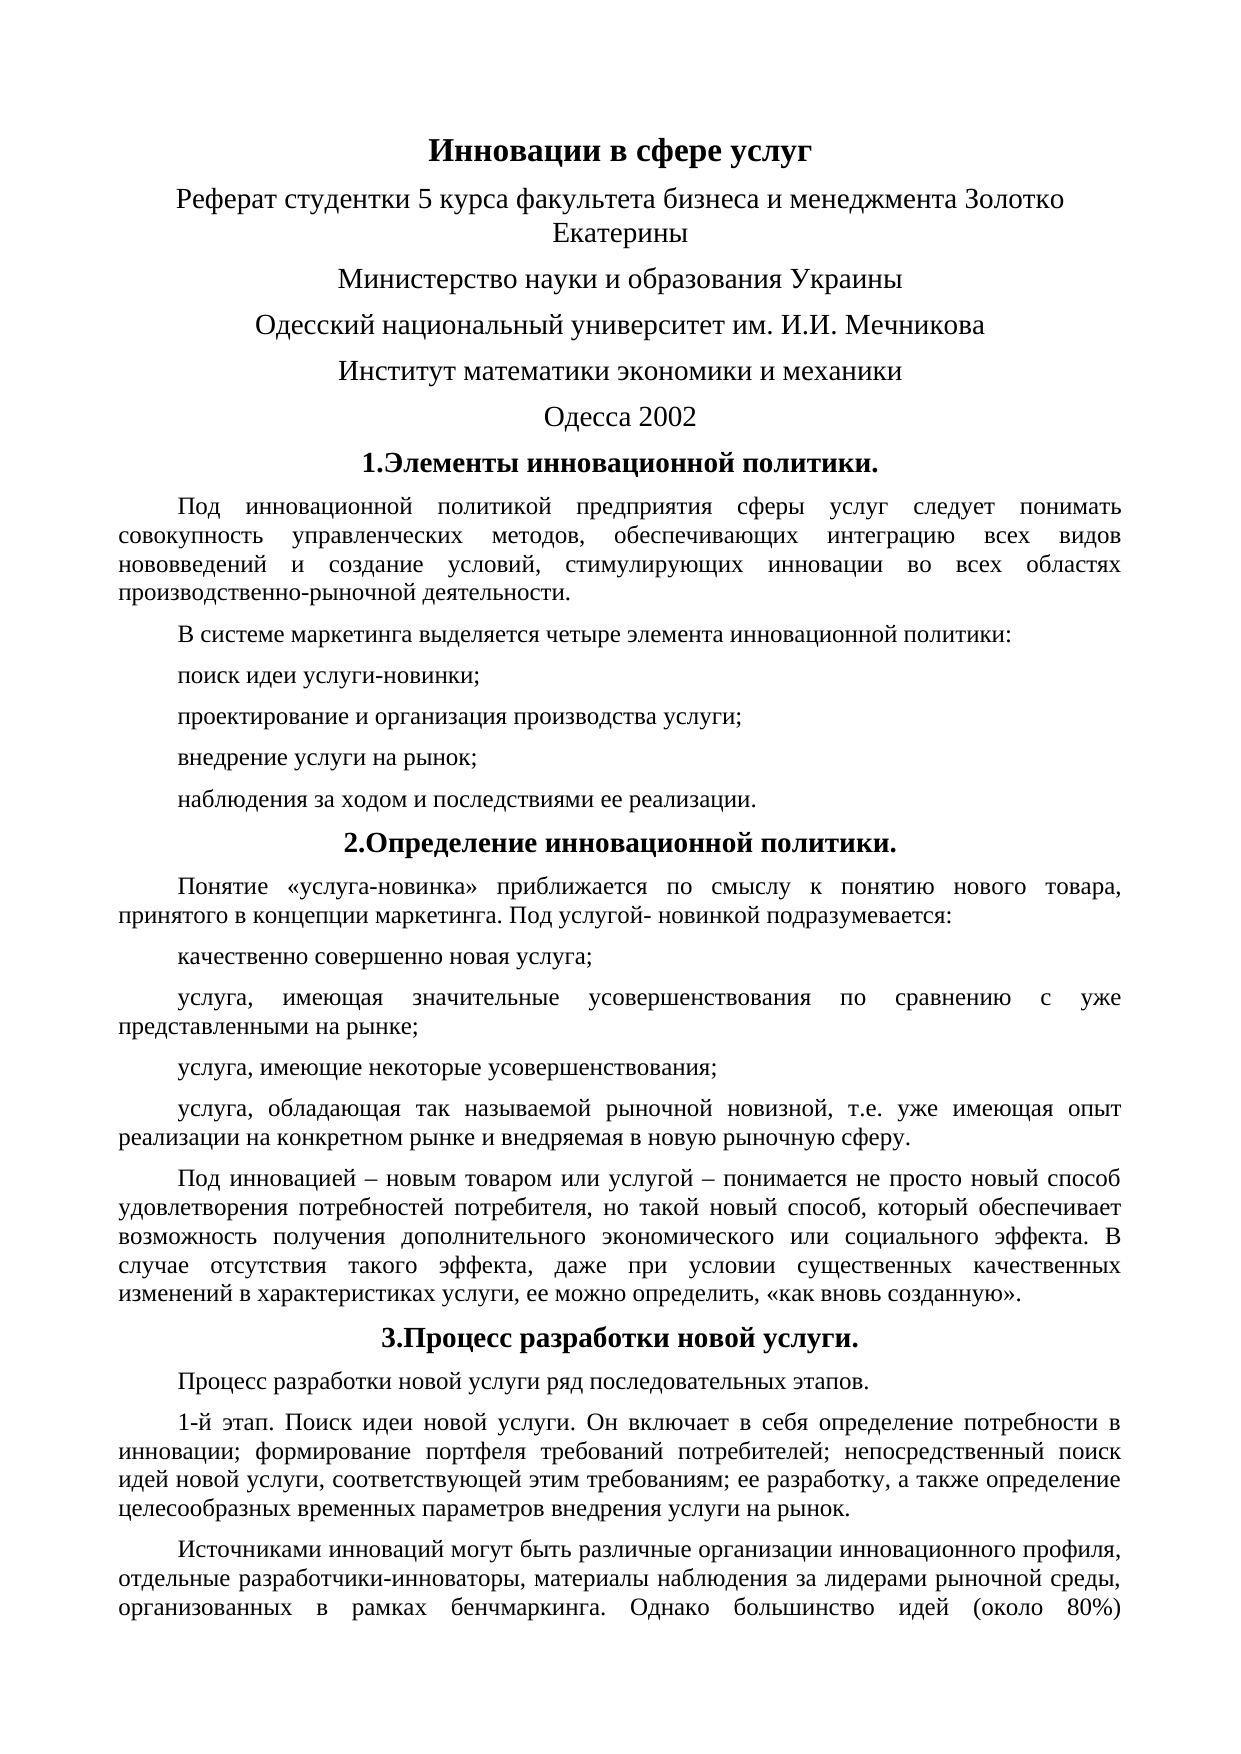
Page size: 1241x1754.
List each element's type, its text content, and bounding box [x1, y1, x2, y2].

text 1-й этап. Поиск идеи новой услуги. Он включает в себя определение потребности в инновации; формирование портфеля требований потребителей; непосредственный поиск идей новой услуги, соответствующей этим требованиям; ее разработку, а также определение целесообразных временных параметров внедрения услуги на рынок. [118, 1407, 1122, 1522]
text наблюдения за ходом и последствиями ее реализации. [118, 784, 1122, 812]
text качественно совершенно новая услуга; [118, 941, 1122, 970]
text В системе маркетинга выделяется четыре элемента инновационной политики: [118, 619, 1122, 647]
text Реферат студентки 5 курса факультета бизнеса и менеджмента Золотко Екатерины [118, 181, 1122, 248]
text поиск идеи услуги-новинки; [118, 660, 1122, 689]
text услуга, обладающая так называемой рыночной новизной, т.е. уже имеющая опыт реализации на конкретном рынке и внедряемая в новую рыночную сферу. [118, 1093, 1122, 1151]
text 1.Элементы инновационной политики. [118, 445, 1122, 479]
text Инновации в сфере услуг [118, 131, 1122, 169]
text проектирование и организация производства услуги; [118, 701, 1122, 730]
text Под инновацией – новым товаром или услугой – понимается не просто новый способ удовлетворения потребностей потребителя, но такой новый способ, который обеспечивает возможность получения дополнительного экономического или социального эффекта. В случае отсутствия такого эффекта, даже при условии существенных качественных изменений в характеристиках услуги, ее можно определить, «как вновь созданную». [118, 1163, 1122, 1307]
text 2.Определение инновационной политики. [118, 825, 1122, 858]
text Одесса 2002 [118, 399, 1122, 433]
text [118, 1534, 1122, 1621]
text Под инновационной политикой предприятия сферы услуг следует понимать совокупность управленческих методов, обеспечивающих интеграцию всех видов нововведений и создание условий, стимулирующих инновации во всех областях производственно-рыночной деятельности. [118, 491, 1122, 606]
text Процесс разработки новой услуги ряд последовательных этапов. [118, 1366, 1122, 1394]
text услуга, имеющие некоторые усовершенствования; [118, 1052, 1122, 1081]
text Одесский национальный университет им. И.И. Мечникова [118, 307, 1122, 341]
text 3.Процесс разработки новой услуги. [118, 1320, 1122, 1353]
text внедрение услуги на рынок; [118, 742, 1122, 771]
text Институт математики экономики и механики [118, 353, 1122, 387]
text услуга, имеющая значительные усовершенствования по сравнению с уже представленными на рынке; [118, 982, 1122, 1040]
text Министерство науки и образования Украины [118, 261, 1122, 294]
text Понятие «услуга-новинка» приближается по смыслу к понятию нового товара, принятого в концепции маркетинга. Под услугой- новинкой подразумевается: [118, 871, 1122, 928]
